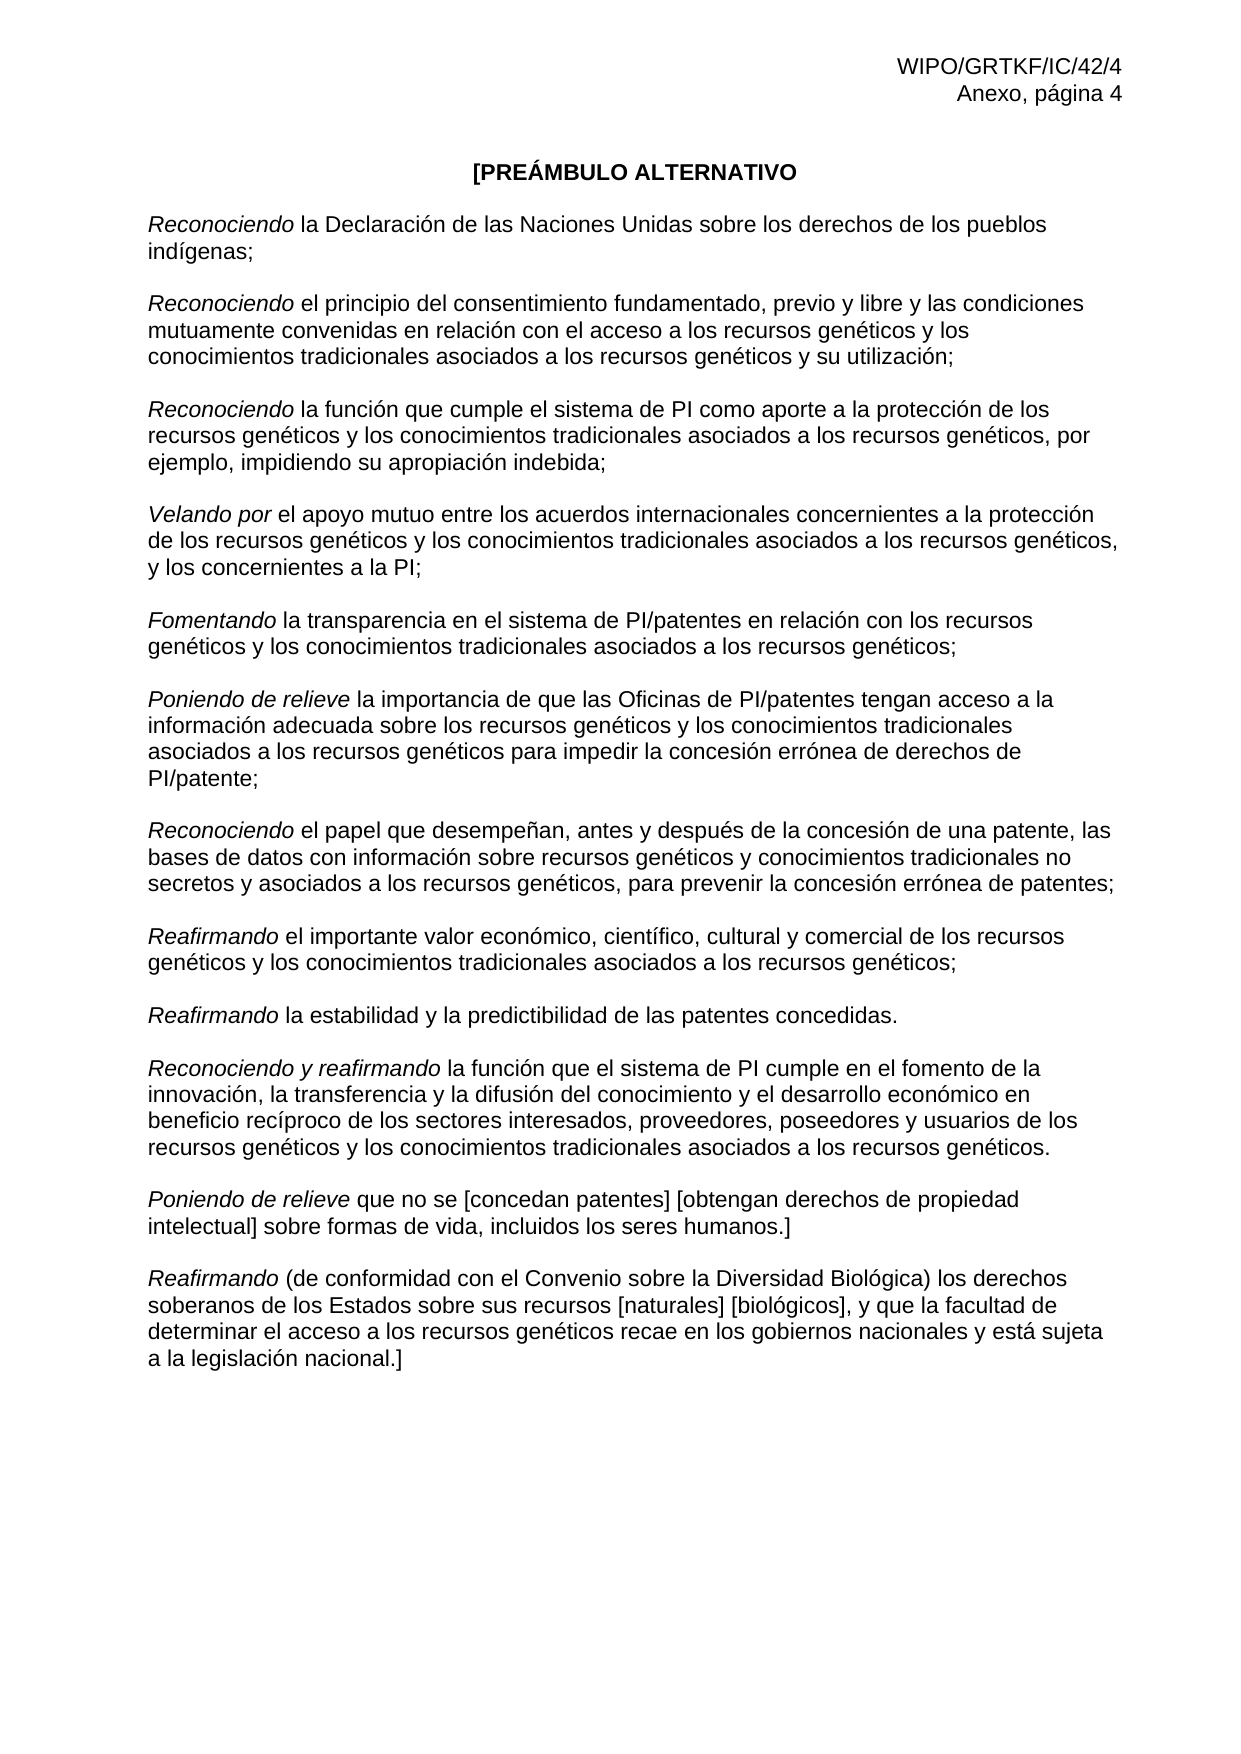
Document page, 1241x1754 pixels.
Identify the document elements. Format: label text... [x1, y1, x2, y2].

text Reconociendo el papel que desempeñan, antes y después de la concesión de una patente, las bases de datos con información sobre recursos genéticos y conocimientos tradicionales no secretos y asociados a los recursos genéticos, para prevenir la concesión errónea de patentes; [148, 817, 1122, 896]
text [PREÁMBULO ALTERNATIVO [148, 158, 1122, 185]
text Reconociendo y reafirmando la función que el sistema de PI cumple en el fomento de la innovación, la transferencia y la difusión del conocimiento y el desarrollo económico en beneficio recíproco de los sectores interesados, proveedores, poseedores y usuarios de los recursos genéticos y los conocimientos tradicionales asociados a los recursos genéticos. [148, 1054, 1122, 1160]
text Velando por el apoyo mutuo entre los acuerdos internacionales concernientes a la protección de los recursos genéticos y los conocimientos tradicionales asociados a los recursos genéticos, y los concernientes a la PI; [148, 501, 1122, 580]
text Reconociendo el principio del consentimiento fundamentado, previo y libre y las condiciones mutuamente convenidas en relación con el acceso a los recursos genéticos y los conocimientos tradicionales asociados a los recursos genéticos y su utilización; [148, 290, 1122, 369]
text Reafirmando (de conformidad con el Convenio sobre la Diversidad Biológica) los derechos soberanos de los Estados sobre sus recursos [naturales] [biológicos], y que la facultad de determinar el acceso a los recursos genéticos recae en los gobiernos nacionales y está sujeta a la legislación nacional.] [148, 1265, 1122, 1371]
text Poniendo de relieve que no se [concedan patentes] [obtengan derechos de propiedad intelectual] sobre formas de vida, incluidos los seres humanos.] [148, 1186, 1122, 1239]
text Reafirmando la estabilidad y la predictibilidad de las patentes concedidas. [148, 1002, 1122, 1028]
text Fomentando la transparencia en el sistema de PI/patentes en relación con los recursos genéticos y los conocimientos tradicionales asociados a los recursos genéticos; [148, 607, 1122, 659]
text Reafirmando el importante valor económico, científico, cultural y comercial de los recursos genéticos y los conocimientos tradicionales asociados a los recursos genéticos; [148, 923, 1122, 976]
text Poniendo de relieve la importancia de que las Oficinas de PI/patentes tengan acceso a la información adecuada sobre los recursos genéticos y los conocimientos tradicionales asociados a los recursos genéticos para impedir la concesión errónea de derechos de PI/patente; [148, 686, 1122, 791]
text Reconociendo la función que cumple el sistema de PI como aporte a la protección de los recursos genéticos y los conocimientos tradicionales asociados a los recursos genéticos, por ejemplo, impidiendo su apropiación indebida; [148, 396, 1122, 475]
text Reconociendo la Declaración de las Naciones Unidas sobre los derechos de los pueblos indígenas; [148, 211, 1122, 264]
